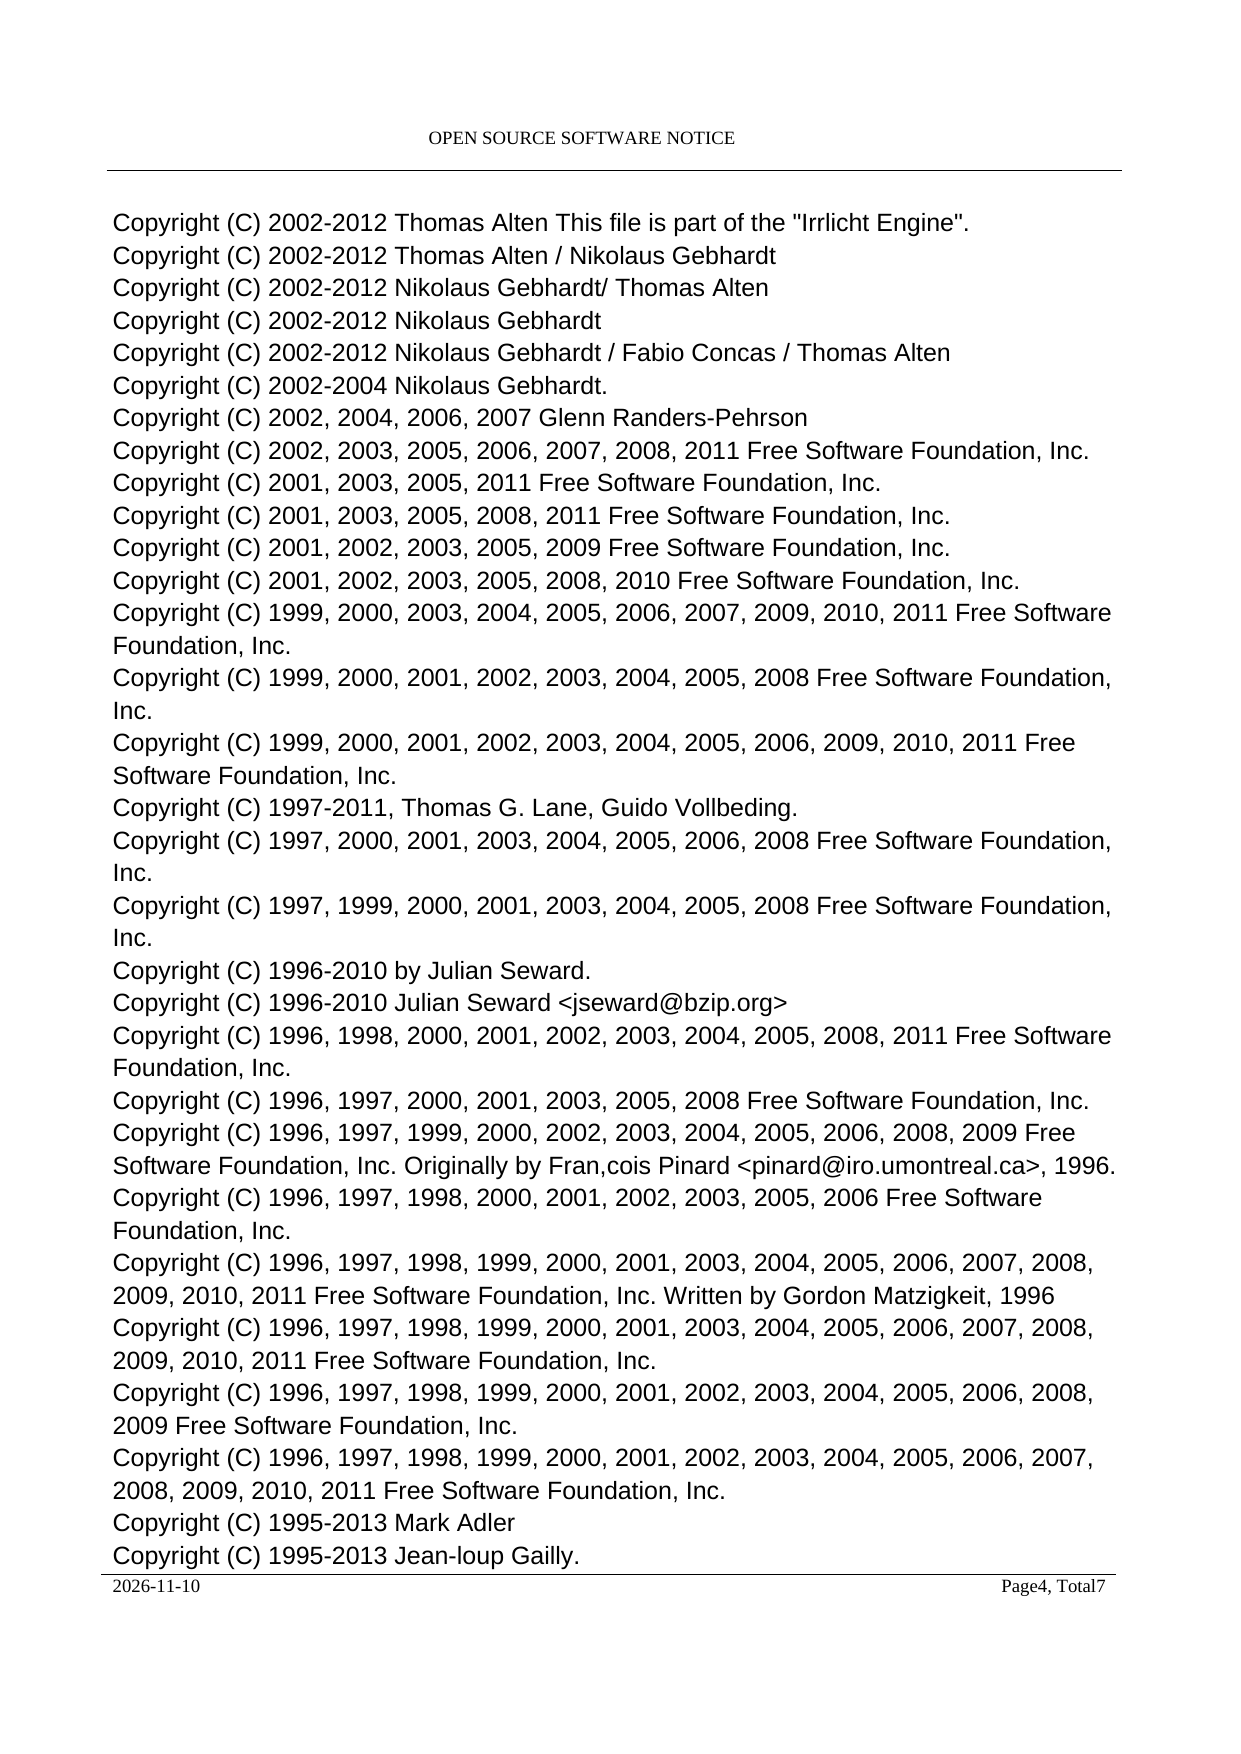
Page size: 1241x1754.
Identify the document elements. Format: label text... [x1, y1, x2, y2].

text Copyright (C) 1996, 1997, 1998, 1999, 2000, 2001, 2002, 2003, 2004, 2005, 2006, 2008, 2009 Free Software Foundation, Inc. [112, 1376, 1128, 1441]
text Copyright (C) 2001, 2003, 2005, 2008, 2011 Free Software Foundation, Inc. [112, 499, 1128, 531]
text Copyright (C) 2002-2012 Nikolaus Gebhardt/ Thomas Alten [112, 271, 1128, 304]
text Copyright (C) 1999, 2000, 2001, 2002, 2003, 2004, 2005, 2006, 2009, 2010, 2011 Free Software Foundation, Inc. [112, 726, 1128, 791]
text Copyright (C) 1999, 2000, 2001, 2002, 2003, 2004, 2005, 2008 Free Software Foundation, Inc. [112, 661, 1128, 726]
text Copyright (C) 2002-2004 Nikolaus Gebhardt. [112, 369, 1128, 401]
text Copyright (C) 1999, 2000, 2003, 2004, 2005, 2006, 2007, 2009, 2010, 2011 Free Software Foundation, Inc. [112, 596, 1128, 661]
text Copyright (C) 2001, 2002, 2003, 2005, 2008, 2010 Free Software Foundation, Inc. [112, 564, 1128, 596]
text Copyright (C) 1996, 1997, 1998, 1999, 2000, 2001, 2002, 2003, 2004, 2005, 2006, 2007, 2008, 2009, 2010, 2011 Free Software Foundation, Inc. [112, 1441, 1128, 1506]
text Copyright (C) 2002, 2003, 2005, 2006, 2007, 2008, 2011 Free Software Foundation, Inc. [112, 434, 1128, 466]
text Copyright (C) 2002-2012 Thomas Alten / Nikolaus Gebhardt [112, 239, 1128, 271]
text Copyright (C) 1996, 1997, 1998, 1999, 2000, 2001, 2003, 2004, 2005, 2006, 2007, 2008, 2009, 2010, 2011 Free Software Foundation, Inc. [112, 1311, 1128, 1376]
text Copyright (C) 1997-2011, Thomas G. Lane, Guido Vollbeding. [112, 791, 1128, 824]
text Copyright (C) 1997, 1999, 2000, 2001, 2003, 2004, 2005, 2008 Free Software Foundation, Inc. [112, 889, 1128, 954]
text Copyright (C) 2002-2012 Nikolaus Gebhardt [112, 304, 1128, 336]
text Copyright (C) 2002-2012 Thomas Alten This file is part of the "Irrlicht Engine". [112, 206, 1128, 239]
text Copyright (C) 1996-2010 Julian Seward <jseward@bzip.org> [112, 986, 1128, 1019]
text Copyright (C) 1996, 1997, 2000, 2001, 2003, 2005, 2008 Free Software Foundation, Inc. [112, 1084, 1128, 1116]
text Copyright (C) 1996, 1997, 1998, 2000, 2001, 2002, 2003, 2005, 2006 Free Software Foundation, Inc. [112, 1181, 1128, 1246]
text Copyright (C) 2002, 2004, 2006, 2007 Glenn Randers-Pehrson [112, 401, 1128, 434]
text Copyright (C) 2002-2012 Nikolaus Gebhardt / Fabio Concas / Thomas Alten [112, 336, 1128, 369]
text Copyright (C) 1996, 1997, 1998, 1999, 2000, 2001, 2003, 2004, 2005, 2006, 2007, 2008, 2009, 2010, 2011 Free Software Foundation, Inc. Written by Gordon Matzigkeit, 1996 [112, 1246, 1128, 1311]
text Copyright (C) 1997, 2000, 2001, 2003, 2004, 2005, 2006, 2008 Free Software Foundation, Inc. [112, 824, 1128, 889]
text Copyright (C) 1996, 1998, 2000, 2001, 2002, 2003, 2004, 2005, 2008, 2011 Free Software Foundation, Inc. [112, 1019, 1128, 1084]
text Copyright (C) 2001, 2003, 2005, 2011 Free Software Foundation, Inc. [112, 466, 1128, 499]
text Copyright (C) 1996, 1997, 1999, 2000, 2002, 2003, 2004, 2005, 2006, 2008, 2009 Free Software Foundation, Inc. Originally by Fran,cois Pinard <pinard@iro.umontreal.ca>, 1996. [112, 1116, 1128, 1181]
text Copyright (C) 2001, 2002, 2003, 2005, 2009 Free Software Foundation, Inc. [112, 531, 1128, 564]
text Copyright (C) 1996-2010 by Julian Seward. [112, 954, 1128, 986]
text Copyright (C) 1995-2013 Mark Adler [112, 1506, 1128, 1539]
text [112, 1539, 1128, 1571]
